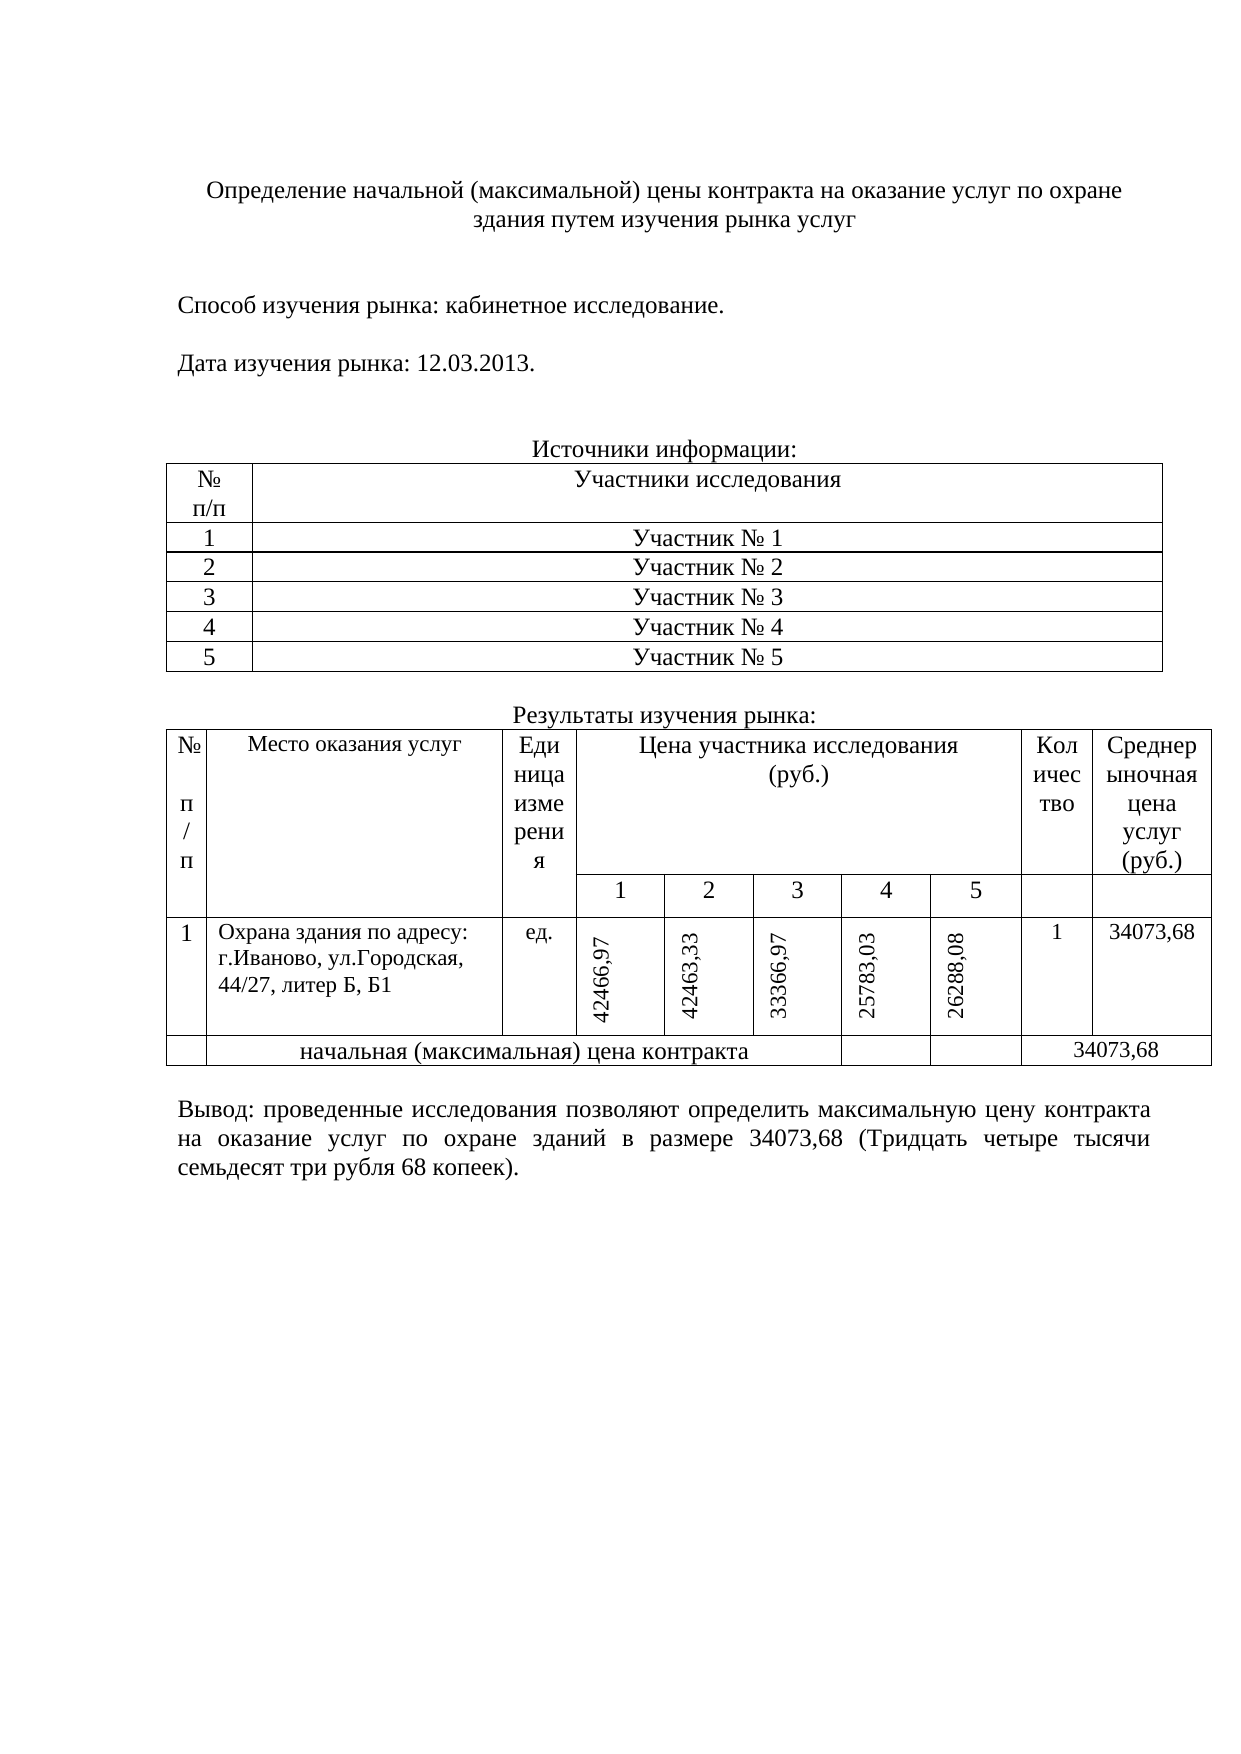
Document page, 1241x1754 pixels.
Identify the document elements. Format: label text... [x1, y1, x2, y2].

table_cell [931, 1036, 1021, 1065]
table_cell начальная (максимальная) цена контракта [207, 1036, 841, 1065]
table_cell 34073,68 [1093, 918, 1211, 1035]
text Способ изучения рынка: кабинетное исследование. [177, 291, 1152, 319]
table_header Место оказания услуг [207, 730, 502, 917]
table_cell [167, 1036, 206, 1065]
table_cell 4 [842, 875, 930, 917]
table_cell 2 [665, 875, 753, 917]
text Дата изучения рынка: 12.03.2013. [177, 348, 1152, 377]
table_cell Участник № 5 [253, 642, 1162, 671]
table_cell 26288,08 [931, 918, 1021, 1035]
table_cell 42466,97 [577, 918, 664, 1035]
table_header Количество [1022, 730, 1092, 874]
table_cell 42463,33 [665, 918, 753, 1035]
table_cell Участник № 3 [253, 582, 1162, 611]
table_header Среднерыночная цена услуг (руб.) [1093, 730, 1211, 874]
table_cell ед. [503, 918, 576, 1035]
table_cell Участник № 2 [253, 553, 1162, 581]
table_cell 1 [167, 918, 206, 1035]
table_cell 3 [167, 582, 252, 611]
table_header Единица измерения [503, 730, 576, 917]
table_cell [1022, 875, 1092, 917]
table_cell Участник № 4 [253, 612, 1162, 641]
text Определение начальной (максимальной) цены контракта на оказание услуг по охране здания путем изучения рынка услуг [177, 176, 1152, 233]
table_cell 1 [577, 875, 664, 917]
text Вывод: проведенные исследования позволяют определить максимальную цену контракта на оказание услуг по охране зданий в размере 34073,68 (Тридцать четыре тысячи семьдесят три рубля 68 копеек). [177, 1094, 1152, 1181]
table_cell 33366,97 [754, 918, 841, 1035]
table_cell 3 [754, 875, 841, 917]
table_header № п/п [167, 464, 252, 522]
table_header № п/п [167, 730, 206, 917]
table_cell [1093, 875, 1211, 917]
table_cell 5 [931, 875, 1021, 917]
table_cell Охрана здания по адресу: г.Иваново, ул.Городская, 44/27, литер Б, Б1 [207, 918, 502, 1035]
table_cell 25783,03 [842, 918, 930, 1035]
table_header Участники исследования [253, 464, 1162, 522]
table_cell 2 [167, 553, 252, 581]
table_cell 5 [167, 642, 252, 671]
table_cell 4 [167, 612, 252, 641]
text Результаты изучения рынка: [177, 700, 1152, 729]
table_header Цена участника исследования (руб.) [577, 730, 1021, 874]
table_cell 34073,68 [1022, 1036, 1211, 1065]
table_cell [842, 1036, 930, 1065]
text Источники информации: [177, 434, 1152, 463]
table_cell 1 [1022, 918, 1092, 1035]
table_cell 1 [167, 523, 252, 551]
table_cell Участник № 1 [253, 523, 1162, 551]
